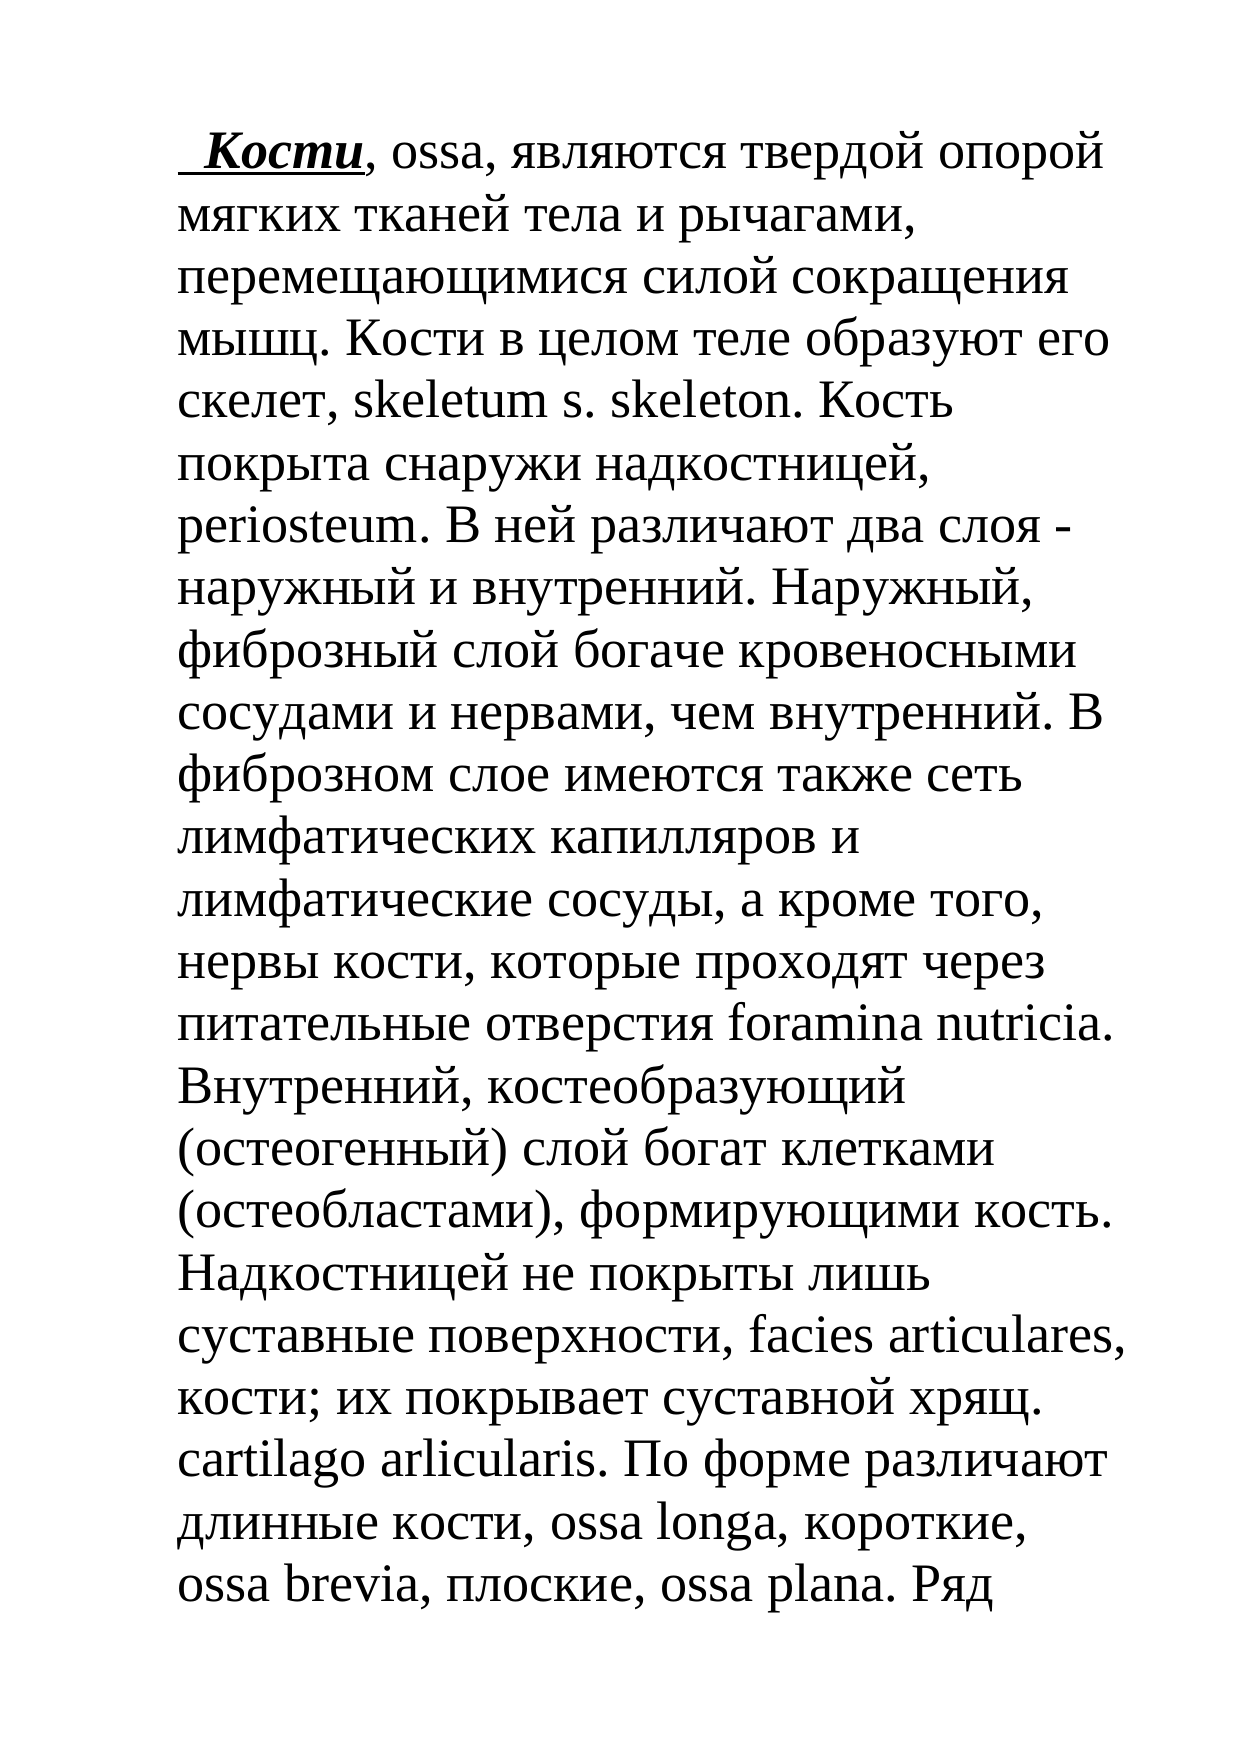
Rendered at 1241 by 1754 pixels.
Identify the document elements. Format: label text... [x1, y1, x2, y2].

text мягких тканей тела и рычагами, [177, 180, 1152, 243]
text Внутренний, костеобразующий [177, 1052, 1152, 1115]
text нервы кости, которые проходят через [177, 928, 1152, 990]
text лимфатических капилляров и [177, 803, 1152, 866]
text кости; их покрывает суставной хрящ. [177, 1364, 1152, 1426]
subtitle Кости, ossa, являются твердой опорой [177, 118, 1152, 180]
text сосудами и нервами, чем внутренний. В [177, 679, 1152, 741]
text питательные отверстия foramina nutricia. [177, 990, 1152, 1052]
text перемещающимися силой сокращения [177, 243, 1152, 305]
text суставные поверхности, facies articulares, [177, 1302, 1152, 1364]
text скелет, skeletum s. skeleton. Кость [177, 367, 1152, 429]
text periosteum. В ней различают два слоя - [177, 492, 1152, 554]
text мышц. Кости в целом теле образуют его [177, 305, 1152, 367]
text ossa brevia, плоские, ossa plana. Ряд [177, 1551, 1152, 1613]
text фиброзном слое имеются также сеть [177, 741, 1152, 803]
text наружный и внутренний. Наружный, [177, 554, 1152, 616]
text лимфатические сосуды, а кроме того, [177, 866, 1152, 928]
text (остеогенный) слой богат клетками [177, 1115, 1152, 1177]
text фиброзный слой богаче кровеносными [177, 616, 1152, 679]
text (остеобластами), формирующими кость. [177, 1177, 1152, 1239]
text длинные кости, ossa longa, короткие, [177, 1488, 1152, 1551]
text покрыта снаружи надкостницей, [177, 429, 1152, 492]
text Надкостницей не покрыты лишь [177, 1239, 1152, 1302]
text cartilago arlicularis. По форме различают [177, 1426, 1152, 1488]
